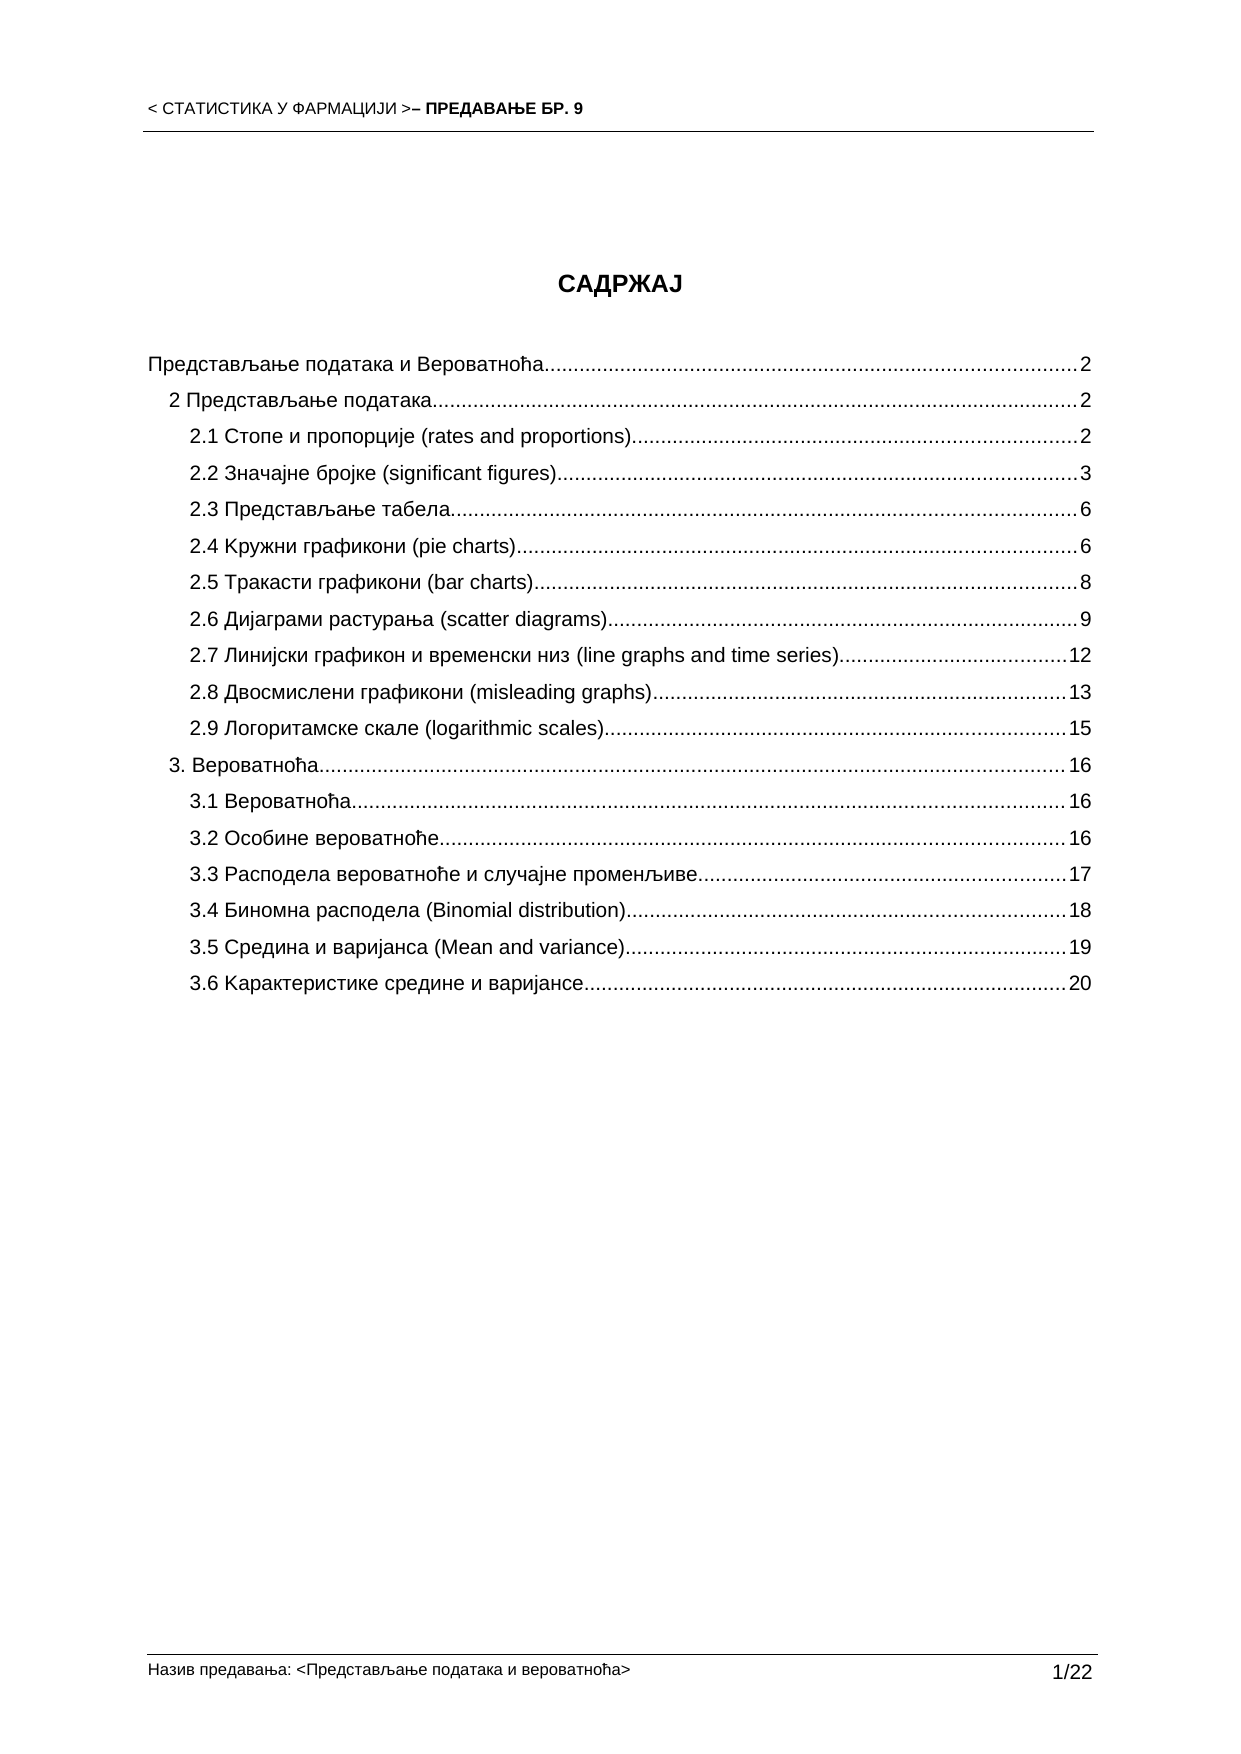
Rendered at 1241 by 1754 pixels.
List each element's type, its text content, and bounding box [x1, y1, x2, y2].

text 3. Вероватноћа 16 [168, 752, 1092, 776]
text 3.2 Особине вероватноће 16 [189, 825, 1092, 849]
text САДРЖАЈ [148, 269, 1092, 298]
text 3.1 Вероватноћа 16 [189, 789, 1092, 813]
text 2.2 Значајне бројке (significant figures) 3 [189, 461, 1092, 485]
text 2.1 Стопе и пропорције (rates and proportions) 2 [189, 424, 1092, 448]
text 2.6 Дијаграми растурања (scatter diagrams) 9 [189, 607, 1092, 631]
text 3.4 Биномна расподела (Binomial distribution) 18 [189, 898, 1092, 922]
text 3.6 Kарактеристике средине и варијансе 20 [189, 971, 1092, 995]
text 2.5 Тракасти графикони (bar charts) 8 [189, 570, 1092, 594]
text 3.5 Средина и варијанса (Мean and variance) 19 [189, 935, 1092, 959]
text 3.3 Расподела вероватноће и случајне променљиве 17 [189, 862, 1092, 886]
text 2 Представљање података 2 [168, 388, 1092, 412]
text 2.7 Линијски графикон и временски низ (line graphs and time series) 12 [189, 643, 1092, 667]
text 2.3 Представљање табела 6 [189, 497, 1092, 521]
text 2.8 Двосмислени графикони (misleading graphs) 13 [189, 679, 1092, 703]
text 2.9 Логоритамске скале (logarithmic scales) 15 [189, 716, 1092, 740]
text 2.4 Kружни графикони (pie charts) 6 [189, 534, 1092, 558]
text Представљање података и Вероватноћа 2 [148, 351, 1092, 375]
